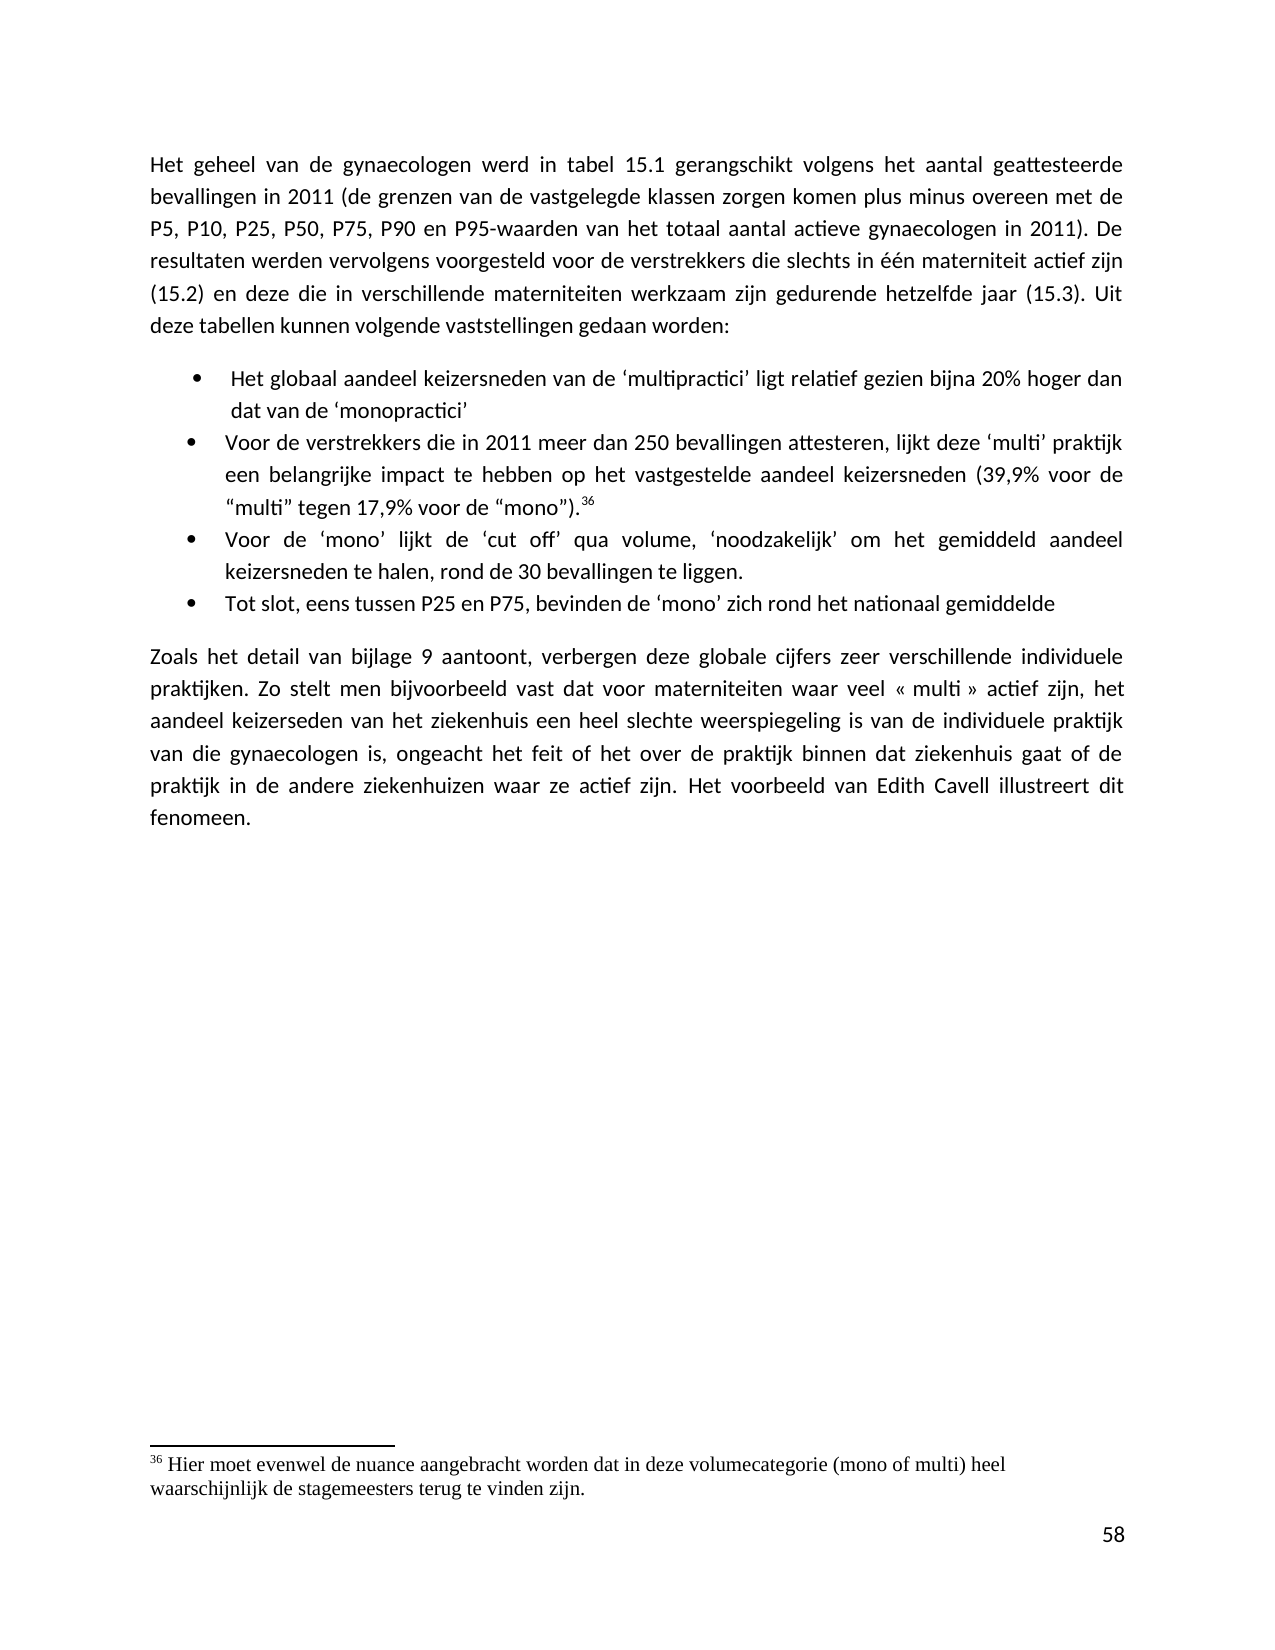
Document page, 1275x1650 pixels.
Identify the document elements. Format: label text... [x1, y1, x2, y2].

list Tot slot, eens tussen P25 en P75, bevinden de ‘mono’ zich rond het nationaal gemiddelde [187, 589, 1125, 617]
text Het geheel van de gynaecologen werd in tabel 15.1 gerangschikt volgens het aantal geattesteerde bevallingen in 2011 (de grenzen van de vastgelegde klassen zorgen komen plus minus overeen met de P5, P10, P25, P50, P75, P90 en P95-waarden van het totaal aantal actieve gynaecologen in 2011). De resultaten werden vervolgens voorgesteld voor de verstrekkers die slechts in één materniteit actief zijn (15.2) en deze die in verschillende materniteiten werkzaam zijn gedurende hetzelfde jaar (15.3). Uit deze tabellen kunnen volgende vaststellingen gedaan worden: [150, 150, 1125, 339]
list Het globaal aandeel keizersneden van de ‘multipractici’ ligt relatief gezien bijna 20% hoger dan dat van de ‘monopractici’ [193, 364, 1125, 424]
list Voor de ‘mono’ lijkt de ‘cut off’ qua volume, ‘noodzakelijk’ om het gemiddeld aandeel keizersneden te halen, rond de 30 bevallingen te liggen. [187, 525, 1125, 585]
text Zoals het detail van bijlage 9 aantoont, verbergen deze globale cijfers zeer verschillende individuele praktijken. Zo stelt men bijvoorbeeld vast dat voor materniteiten waar veel « multi » actief zijn, het aandeel keizerseden van het ziekenhuis een heel slechte weerspiegeling is van de individuele praktijk van die gynaecologen is, ongeacht het feit of het over de praktijk binnen dat ziekenhuis gaat of de praktijk in de andere ziekenhuizen waar ze actief zijn. Het voorbeeld van Edith Cavell illustreert dit fenomeen. [150, 642, 1125, 831]
list Voor de verstrekkers die in 2011 meer dan 250 bevallingen attesteren, lijkt deze ‘multi’ praktijk een belangrijke impact te hebben op het vastgestelde aandeel keizersneden (39,9% voor de “multi” tegen 17,9% voor de “mono”). [187, 428, 1125, 521]
